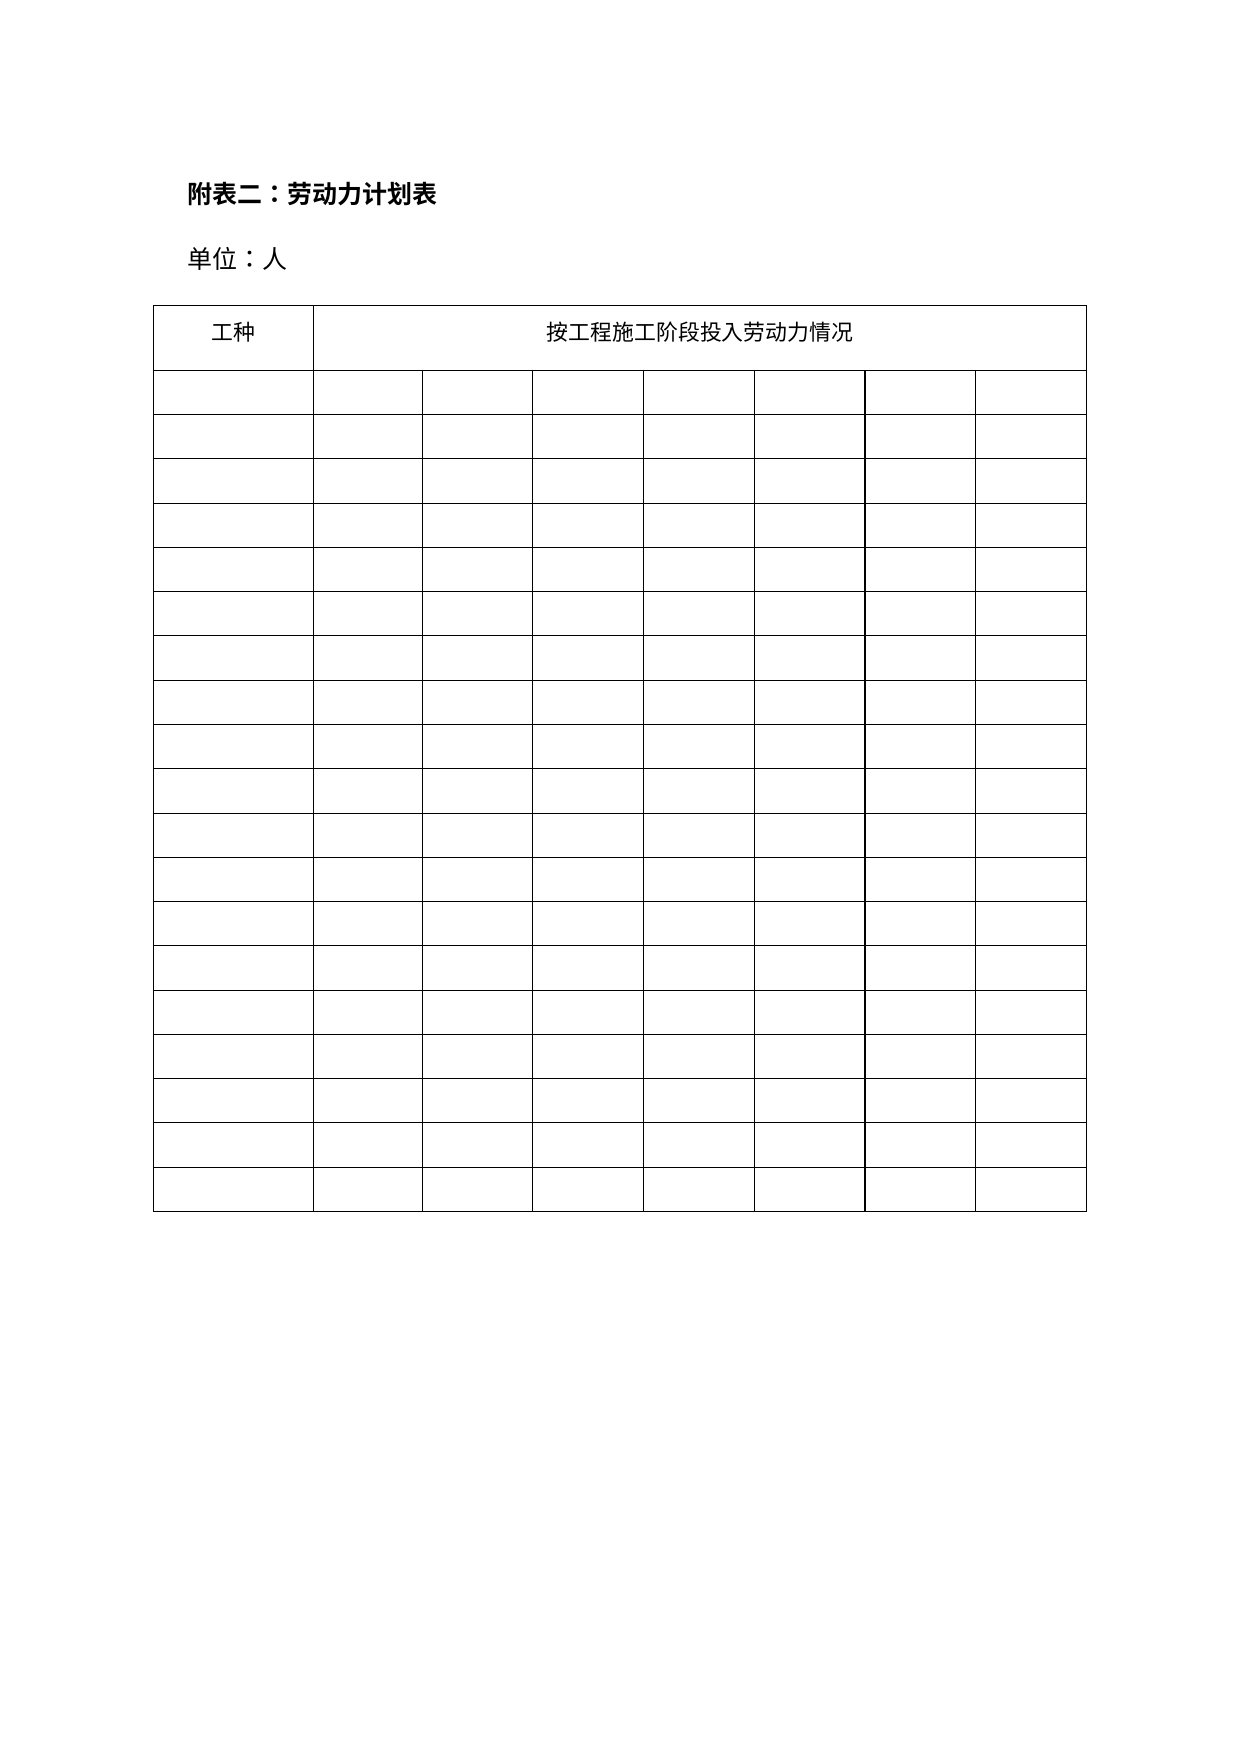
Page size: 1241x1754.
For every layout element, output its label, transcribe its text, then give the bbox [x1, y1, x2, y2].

table_cell [154, 814, 313, 857]
table_cell [644, 902, 754, 945]
table_cell [866, 814, 975, 857]
table_cell [533, 371, 643, 414]
table_cell [423, 769, 532, 812]
table_cell [976, 1079, 1086, 1122]
table_cell [154, 1168, 313, 1211]
table_cell [755, 415, 864, 458]
table_cell [866, 592, 975, 635]
table_cell [976, 1168, 1086, 1211]
table_cell [644, 769, 754, 812]
table_cell [644, 1079, 754, 1122]
table_cell [314, 814, 422, 857]
table_cell [314, 991, 422, 1034]
table_cell [866, 858, 975, 901]
table_cell [154, 725, 313, 768]
table_cell [866, 459, 975, 502]
table_cell [314, 858, 422, 901]
table_cell [976, 548, 1086, 591]
table_cell [154, 371, 313, 414]
table_cell [533, 1168, 643, 1211]
table_cell [976, 459, 1086, 502]
table_cell [314, 725, 422, 768]
table_cell [533, 991, 643, 1034]
table_cell [755, 1079, 864, 1122]
table_cell [154, 548, 313, 591]
table_cell [755, 725, 864, 768]
table_cell [866, 548, 975, 591]
table_cell [644, 1035, 754, 1078]
table_cell [755, 902, 864, 945]
table_cell [314, 592, 422, 635]
table_cell [423, 1123, 532, 1167]
table_cell [423, 1079, 532, 1122]
table_cell [423, 1168, 532, 1211]
table_cell [154, 1123, 313, 1167]
table_cell [154, 592, 313, 635]
table_cell [533, 636, 643, 679]
table_cell [314, 504, 422, 547]
table_cell [423, 548, 532, 591]
table_cell [644, 1123, 754, 1167]
table_cell [533, 459, 643, 502]
table_cell [533, 415, 643, 458]
table_cell [644, 504, 754, 547]
table_cell [755, 991, 864, 1034]
table_cell [423, 459, 532, 502]
table_cell [154, 858, 313, 901]
table_cell [644, 371, 754, 414]
table_cell [154, 991, 313, 1034]
table_cell [314, 946, 422, 989]
table_cell [976, 946, 1086, 989]
table_cell [533, 1035, 643, 1078]
table_cell [423, 415, 532, 458]
table_cell [314, 902, 422, 945]
table_cell [533, 548, 643, 591]
table_cell [423, 902, 532, 945]
text 附表二：劳动力计划表 [187, 174, 1053, 211]
table_cell [976, 814, 1086, 857]
table_cell [423, 725, 532, 768]
table_cell [154, 902, 313, 945]
table_cell [314, 371, 422, 414]
table_cell [533, 681, 643, 724]
table_cell [755, 636, 864, 679]
table_cell [533, 902, 643, 945]
table_cell [755, 504, 864, 547]
table_cell [976, 415, 1086, 458]
table_cell [644, 592, 754, 635]
table_cell [423, 636, 532, 679]
table_cell [423, 681, 532, 724]
table_cell [755, 1168, 864, 1211]
table_cell [976, 636, 1086, 679]
table_cell [314, 1168, 422, 1211]
table_cell [644, 681, 754, 724]
table_cell [976, 725, 1086, 768]
table_cell [533, 814, 643, 857]
table_cell [533, 769, 643, 812]
table_header 按工程施工阶段投入劳动力情况 [314, 306, 1086, 370]
table_cell [976, 1123, 1086, 1167]
table_cell [423, 946, 532, 989]
table_cell [866, 1168, 975, 1211]
table_cell [314, 1079, 422, 1122]
table_cell [314, 548, 422, 591]
table_cell [644, 636, 754, 679]
table_cell [533, 858, 643, 901]
table_cell [866, 681, 975, 724]
table_cell [423, 814, 532, 857]
table_cell [314, 459, 422, 502]
table_cell [314, 1123, 422, 1167]
table_cell [644, 415, 754, 458]
table_cell [755, 459, 864, 502]
table_cell [533, 1123, 643, 1167]
table_cell [644, 946, 754, 989]
table_cell [423, 592, 532, 635]
table_cell [755, 1123, 864, 1167]
table_cell [423, 858, 532, 901]
table_cell [314, 769, 422, 812]
table_cell [755, 548, 864, 591]
table_cell [976, 371, 1086, 414]
table_cell [976, 769, 1086, 812]
table_cell [644, 548, 754, 591]
table_cell [976, 858, 1086, 901]
table_cell [533, 946, 643, 989]
table_cell [755, 1035, 864, 1078]
table_cell [755, 592, 864, 635]
table_cell [644, 991, 754, 1034]
table_cell [644, 459, 754, 502]
table_cell [644, 858, 754, 901]
table_cell [533, 592, 643, 635]
table_cell [154, 1079, 313, 1122]
table_cell [755, 946, 864, 989]
table_cell [154, 504, 313, 547]
table_cell [866, 769, 975, 812]
table_cell [866, 504, 975, 547]
table_cell [533, 1079, 643, 1122]
table_cell [154, 1035, 313, 1078]
table_cell [644, 725, 754, 768]
table_cell [866, 1035, 975, 1078]
table_cell [755, 681, 864, 724]
table_cell [755, 371, 864, 414]
table_cell [423, 504, 532, 547]
table_cell [866, 1079, 975, 1122]
table_cell [976, 592, 1086, 635]
table_cell [314, 636, 422, 679]
table_cell [866, 725, 975, 768]
table_cell [154, 415, 313, 458]
table_cell [866, 371, 975, 414]
table_cell [314, 1035, 422, 1078]
table_cell [755, 769, 864, 812]
table_cell [866, 991, 975, 1034]
table_cell [755, 858, 864, 901]
table_cell [976, 1035, 1086, 1078]
table_cell [866, 415, 975, 458]
table_cell [866, 636, 975, 679]
table_cell [755, 814, 864, 857]
table_cell [423, 991, 532, 1034]
table_cell [154, 459, 313, 502]
table_cell [976, 902, 1086, 945]
table_cell [866, 946, 975, 989]
table_cell [866, 1123, 975, 1167]
table_cell [533, 725, 643, 768]
table_cell [423, 1035, 532, 1078]
table_cell [154, 636, 313, 679]
table_cell [976, 681, 1086, 724]
text 单位：人 [187, 241, 1053, 275]
table_cell [976, 504, 1086, 547]
table_cell [533, 504, 643, 547]
table_header 工种 [154, 306, 313, 370]
table_cell [154, 681, 313, 724]
table_cell [644, 814, 754, 857]
table_cell [866, 902, 975, 945]
table_cell [314, 415, 422, 458]
table_cell [154, 946, 313, 989]
table_cell [154, 769, 313, 812]
table_cell [976, 991, 1086, 1034]
table_cell [423, 371, 532, 414]
table_cell [314, 681, 422, 724]
table_cell [644, 1168, 754, 1211]
